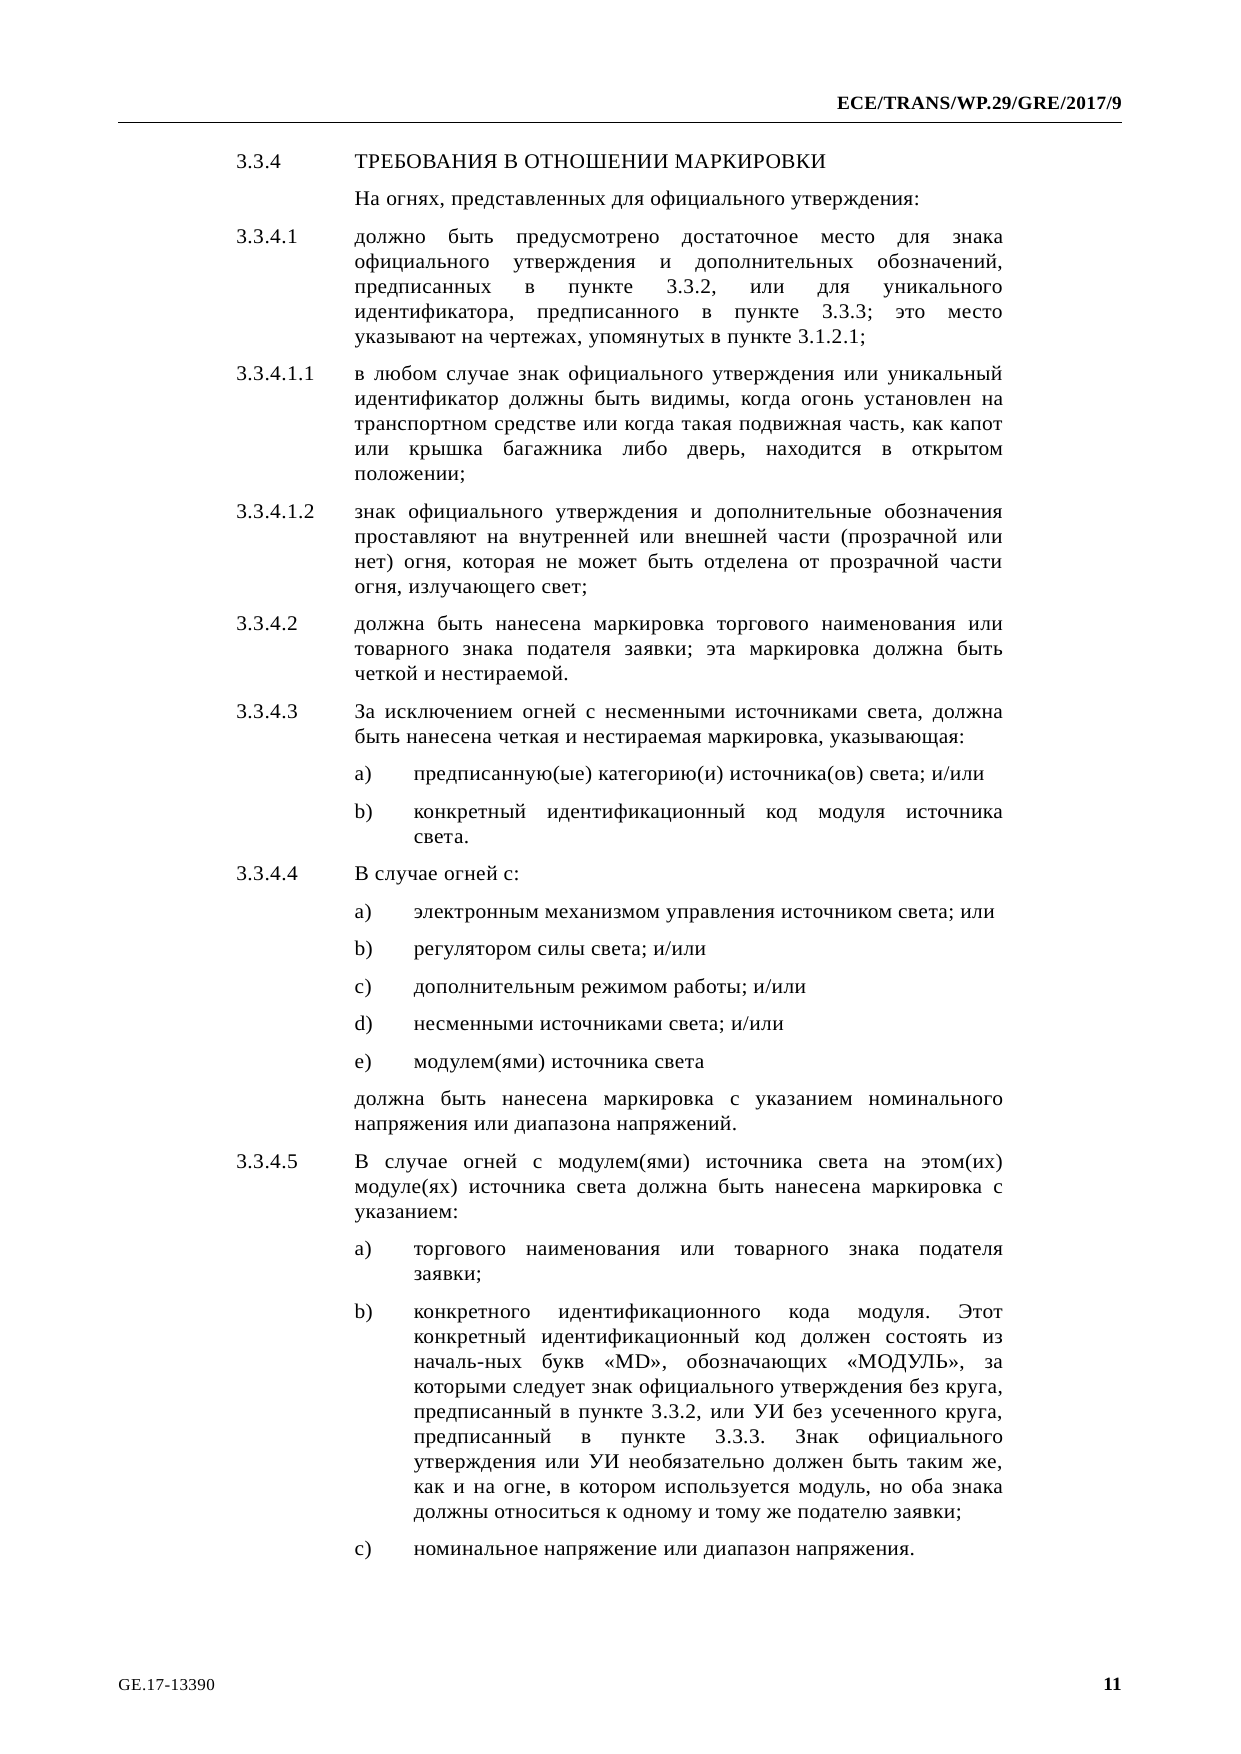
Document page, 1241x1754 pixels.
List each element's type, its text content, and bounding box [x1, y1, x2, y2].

text e) модулем(ями) источника света [354, 1048, 1004, 1073]
text 3.3.4.4 В случае огней с: [236, 860, 1004, 885]
text b) конкретного идентификационного кода модуля. Этот конкретный идентификационный код должен состоять из началь-ных букв «MD», обозначающих «МОДУЛЬ», за которыми следует знак официального утверждения без круга, предписанный в пункте 3.3.2, или УИ без усеченного круга, предписанный в пункте 3.3.3. Знак официального утверждения или УИ необязательно должен быть таким же, как и на огне, в котором используется модуль, но оба знака должны относиться к одному и тому же подателю заявки; [354, 1298, 1004, 1523]
text а) торгового наименования или товарного знака подателя заявки; [354, 1235, 1004, 1285]
text 3.3.4.2 должна быть нанесена маркировка торгового наименования или товарного знака подателя заявки; эта маркировка должна быть четкой и нестираемой. [236, 610, 1004, 685]
text а) предписанную(ые) категорию(и) источника(ов) света; и/или [354, 760, 1004, 785]
text а) электронным механизмом управления источником света; или [354, 898, 1004, 923]
text 3.3.4.5 В случае огней с модулем(ями) источника света на этом(их) модуле(ях) источника света должна быть нанесена маркировка с указанием: [236, 1148, 1004, 1223]
text 3.3.4 ТРЕБОВАНИЯ В ОТНОШЕНИИ МАРКИРОВКИ [236, 148, 1004, 173]
text b) конкретный идентификационный код модуля источника света. [354, 798, 1004, 848]
text должна быть нанесена маркировка с указанием номинального напряжения или диапазона напряжений. [354, 1085, 1004, 1135]
text с) дополнительным режимом работы; и/или [354, 973, 1004, 998]
text 3.3.4.1 должно быть предусмотрено достаточное место для знака официального утверждения и дополнительных обозначений, предписанных в пункте 3.3.2, или для уникального идентификатора, предписанного в пункте 3.3.3; это место указывают на чертежах, упомянутых в пункте 3.1.2.1; [236, 223, 1004, 348]
text d) несменными источниками света; и/или [354, 1010, 1004, 1035]
text На огнях, представленных для официального утверждения: [236, 185, 1004, 210]
text с) номинальное напряжение или диапазон напряжения. [354, 1535, 1004, 1560]
text b) регулятором силы света; и/или [354, 935, 1004, 960]
text 3.3.4.1.1 в любом случае знак официального утверждения или уникальный идентификатор должны быть видимы, когда огонь установлен на транспортном средстве или когда такая подвижная часть, как капот или крышка багажника либо дверь, находится в открытом положении; [236, 360, 1004, 485]
text 3.3.4.1.2 знак официального утверждения и дополнительные обозначения проставляют на внутренней или внешней части (прозрачной или нет) огня, которая не может быть отделена от прозрачной части огня, излучающего свет; [236, 498, 1004, 598]
text 3.3.4.3 За исключением огней с несменными источниками света, должна быть нанесена четкая и нестираемая маркировка, указывающая: [236, 698, 1004, 748]
